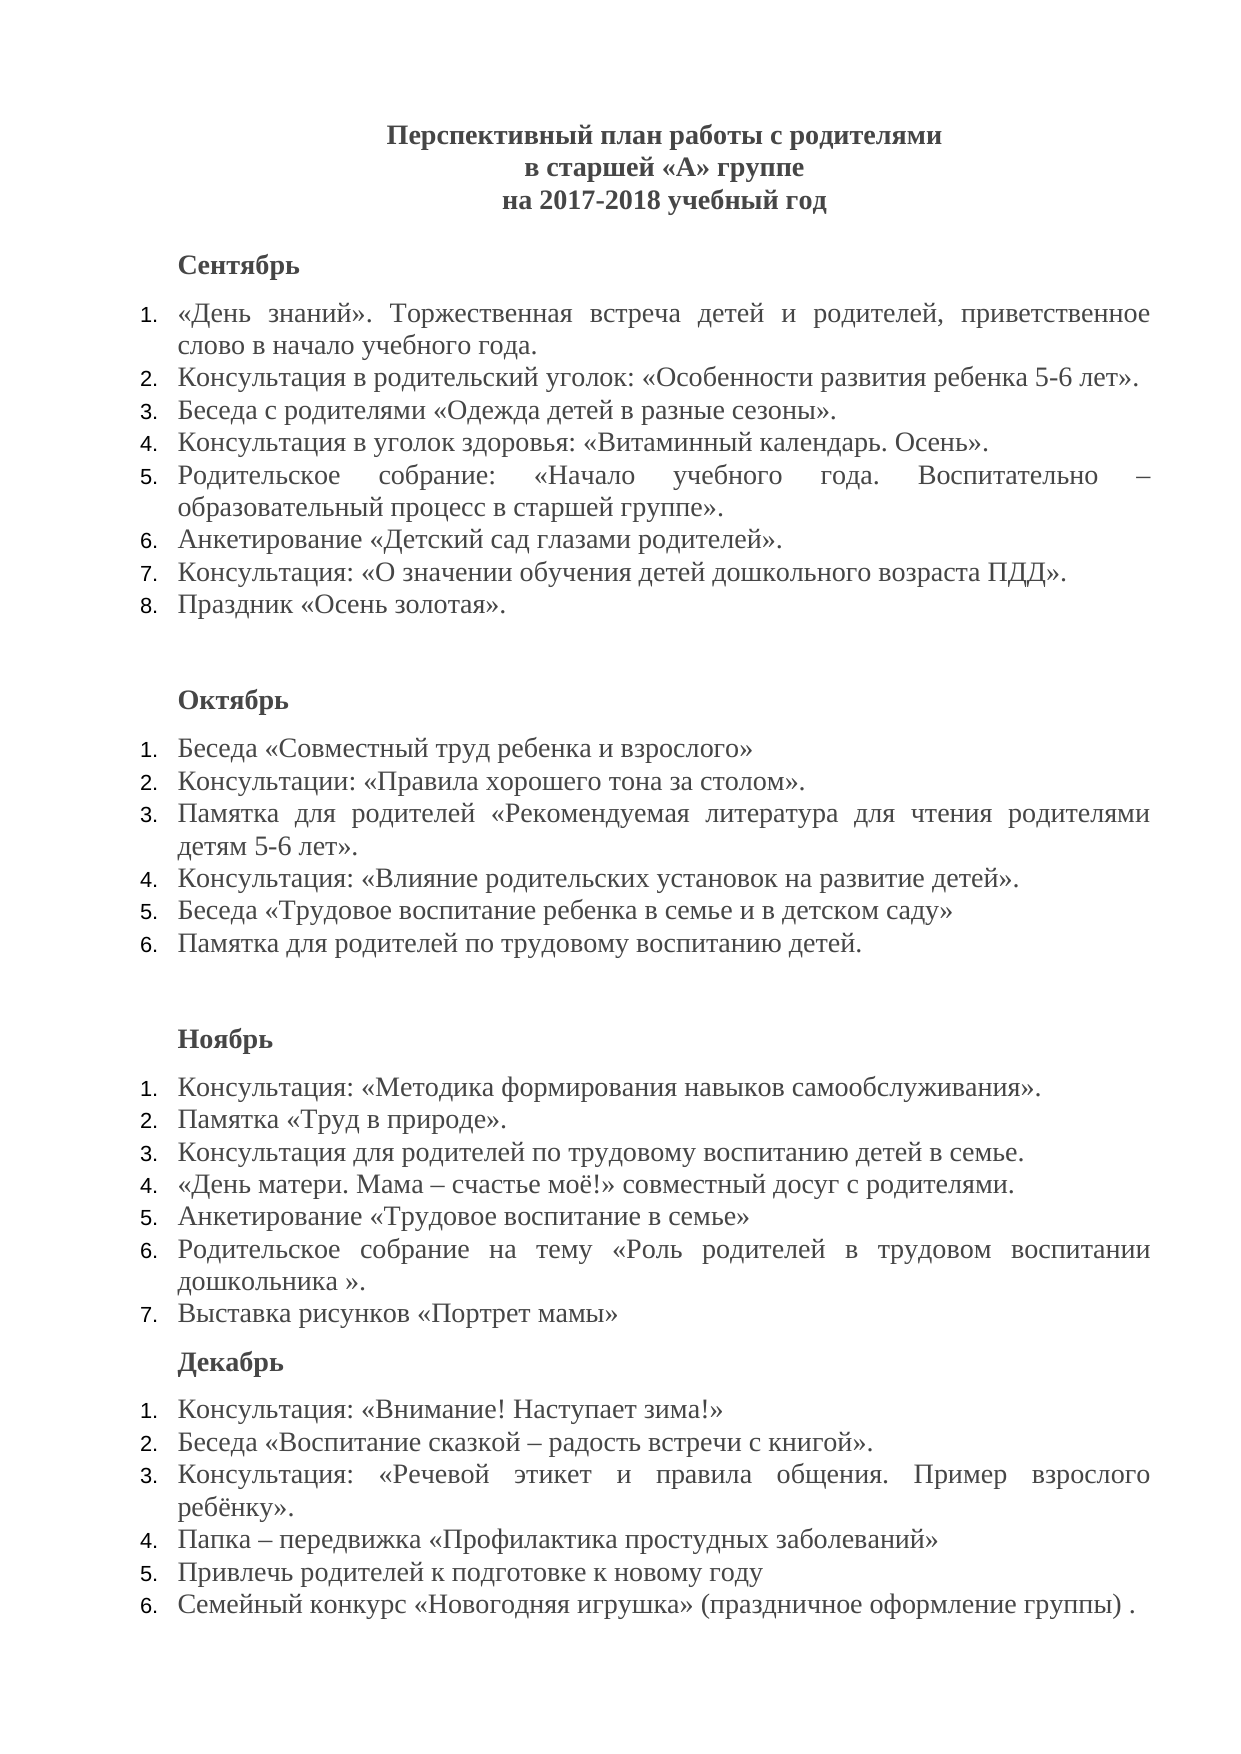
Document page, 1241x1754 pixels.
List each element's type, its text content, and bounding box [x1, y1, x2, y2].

list Беседа «Трудовое воспитание ребенка в семье и в детском саду» [140, 893, 1152, 926]
list Беседа с родителями «Одежда детей в разные сезоны». [140, 393, 1152, 425]
list Беседа «Совместный труд ребенка и взрослого» [140, 731, 1152, 764]
text Ноябрь [177, 1022, 1152, 1054]
list Консультация: «О значении обучения детей дошкольного возраста ПДД». [140, 555, 1152, 587]
list Беседа «Воспитание сказкой – радость встречи с книгой». [140, 1425, 1152, 1457]
list Памятка «Труд в природе». [140, 1102, 1152, 1134]
list Консультация: «Внимание! Наступает зима!» [140, 1393, 1152, 1425]
list Праздник «Осень золотая». [140, 587, 1152, 620]
list Родительское собрание на тему «Роль родителей в трудовом воспитании дошкольника ». [140, 1232, 1152, 1297]
list Анкетирование «Детский сад глазами родителей». [140, 522, 1152, 555]
text Декабрь [177, 1344, 1152, 1377]
list Памятка для родителей по трудовому воспитанию детей. [140, 926, 1152, 958]
list Консультация: «Речевой этикет и правила общения. Пример взрослого ребёнку». [140, 1457, 1152, 1522]
list Консультация в уголок здоровья: «Витаминный календарь. Осень». [140, 425, 1152, 458]
list Анкетирование «Трудовое воспитание в семье» [140, 1199, 1152, 1232]
list Консультации: «Правила хорошего тона за столом». [140, 764, 1152, 796]
list Консультация для родителей по трудовому воспитанию детей в семье. [140, 1134, 1152, 1167]
list Консультация в родительский уголок: «Особенности развития ребенка 5-6 лет». [140, 361, 1152, 393]
text в старшей «А» группе [177, 151, 1152, 183]
list Семейный конкурс «Новогодняя игрушка» (праздничное оформление группы) . [140, 1587, 1152, 1619]
list Консультация: «Методика формирования навыков самообслуживания». [140, 1070, 1152, 1102]
text Октябрь [177, 683, 1152, 716]
list Выставка рисунков «Портрет мамы» [140, 1297, 1152, 1329]
list Консультация: «Влияние родительских установок на развитие детей». [140, 861, 1152, 893]
text на 2017-2018 учебный год [177, 183, 1152, 215]
list Папка – передвижка «Профилактика простудных заболеваний» [140, 1522, 1152, 1554]
list Привлечь родителей к подготовке к новому году [140, 1554, 1152, 1587]
list Памятка для родителей «Рекомендуемая литература для чтения родителями детям 5-6 лет». [140, 796, 1152, 861]
text Перспективный план работы с родителями [177, 118, 1152, 151]
list Родительское собрание: «Начало учебного года. Воспитательно –образовательный процесс в старшей группе». [140, 458, 1152, 522]
list «День знаний». Торжественная встреча детей и родителей, приветственное слово в начало учебного года. [140, 296, 1152, 361]
text Сентябрь [177, 248, 1152, 280]
list «День матери. Мама – счастье моё!» совместный досуг с родителями. [140, 1167, 1152, 1199]
